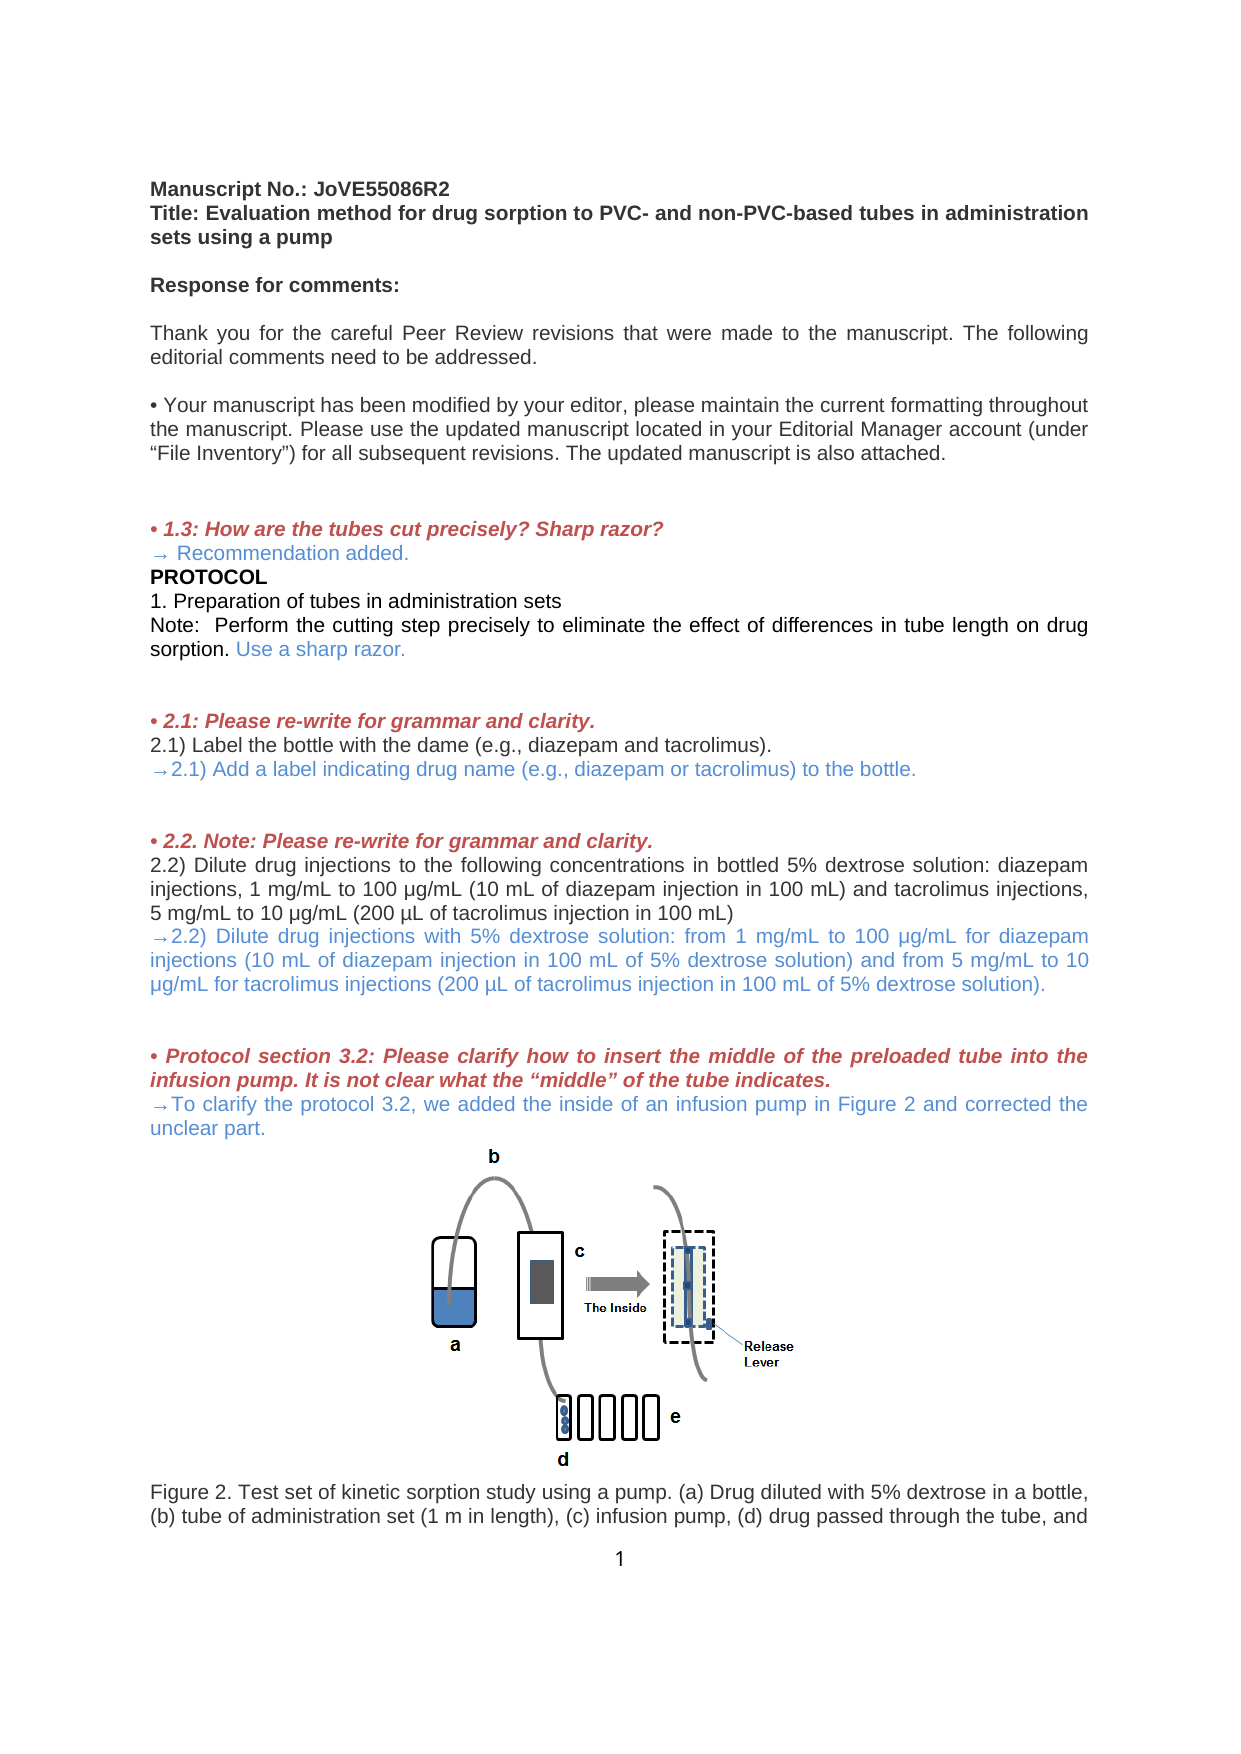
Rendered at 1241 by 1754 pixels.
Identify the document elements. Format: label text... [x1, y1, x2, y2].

text Manuscript No.: JoVE55086R2 [150, 177, 1090, 201]
text • 2.1: Please re-write for grammar and clarity. [150, 709, 1090, 733]
text Title: Evaluation method for drug sorption to PVC- and non-PVC-based tubes in administration sets using a pump [150, 201, 1090, 249]
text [150, 1480, 1090, 1528]
text Note: Perform the cutting step precisely to eliminate the effect of differences in tube length on drug sorption. Use a sharp razor. [150, 613, 1090, 661]
text • 2.2. Note: Please re-write for grammar and clarity. 2.2) Dilute drug injections to the following concentrations in bottled 5% dextrose solution: diazepam injections, 1 mg/mL to 100 μg/mL (10 mL of diazepam injection in 100 mL) and tacrolimus injections, 5 mg/mL to 10 μg/mL (200 µL of tacrolimus injection in 100 mL) [150, 828, 1090, 924]
text →2.1) Add a label indicating drug name (e.g., diazepam or tacrolimus) to the bottle. [150, 757, 1090, 781]
text • 1.3: How are the tubes cut precisely? Sharp razor? → Recommendation added. [150, 493, 1090, 565]
text • Protocol section 3.2: Please clarify how to insert the middle of the preloaded tube into the infusion pump. It is not clear what the “middle” of the tube indicates. [150, 1044, 1090, 1092]
text Response for comments: Thank you for the careful Peer Review revisions that were made to the manuscript. The following editorial comments need to be addressed. • Your manuscript has been modified by your editor, please maintain the current formatting throughout the manuscript. Please use the updated manuscript located in your Editorial Manager account (under “File Inventory”) for all subsequent revisions. The updated manuscript is also attached. [150, 273, 1090, 493]
text PROTOCOL [150, 565, 1090, 589]
text →To clarify the protocol 3.2, we added the inside of an infusion pump in Figure 2 and corrected the unclear part. [150, 1092, 1090, 1140]
text 2.1) Label the bottle with the dame (e.g., diazepam and tacrolimus). [150, 733, 1090, 757]
text →2.2) Dilute drug injections with 5% dextrose solution: from 1 mg/mL to 100 μg/mL for diazepam injections (10 mL of diazepam injection in 100 mL of 5% dextrose solution) and from 5 mg/mL to 10 μg/mL for tacrolimus injections (200 µL of tacrolimus injection in 100 mL of 5% dextrose solution). [150, 924, 1090, 996]
text 1. Preparation of tubes in administration sets [150, 589, 1090, 613]
picture [431, 1140, 809, 1481]
